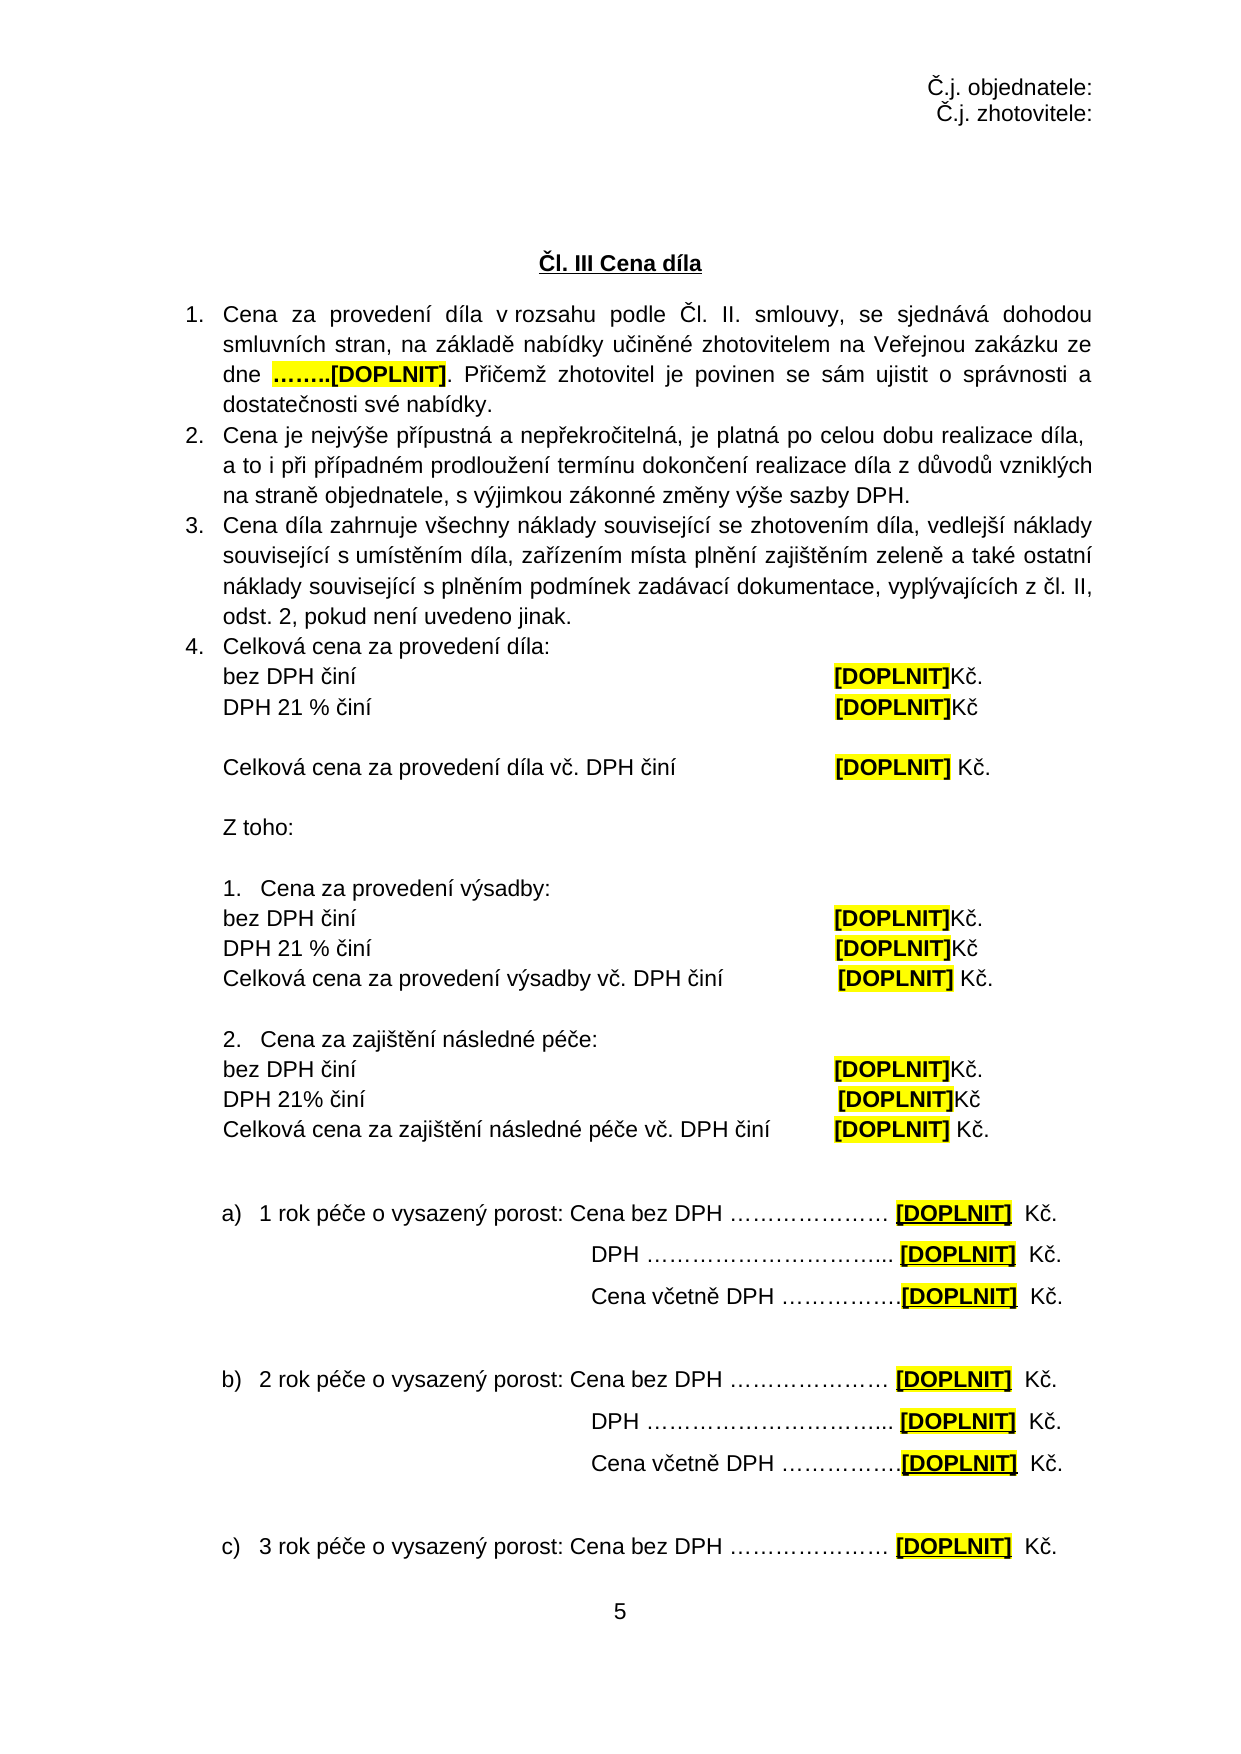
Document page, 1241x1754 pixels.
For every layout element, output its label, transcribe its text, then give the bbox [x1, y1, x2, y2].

list Z toho: [223, 814, 1093, 841]
text DPH …………………………... [DOPLNIT] Kč. [148, 1239, 1093, 1268]
list Cena díla zahrnuje všechny náklady související se zhotovením díla, vedlejší náklady související s umístěním díla, zařízením místa plnění zajištěním zeleně a také ostatní náklady související s plněním podmínek zadávací dokumentace, vyplývajících z čl. II, odst. 2, pokud není uvedeno jinak. [185, 512, 1093, 629]
list Celková cena za provedení díla vč. DPH činí [DOPLNIT] Kč. [951, 754, 1093, 780]
list 1 rok péče o vysazený porost: Cena bez DPH ………………… [DOPLNIT] Kč. [221, 1198, 1093, 1227]
list Celková cena za zajištění následné péče vč. DPH činí [DOPLNIT] Kč. [223, 1116, 834, 1143]
list DPH 21% činí [DOPLNIT]Kč [223, 1086, 838, 1112]
text Cena včetně DPH …………….[DOPLNIT] Kč. [148, 1448, 1093, 1477]
list DPH 21 % činí [DOPLNIT]Kč [223, 693, 1093, 750]
list bez DPH činí [DOPLNIT]Kč. [223, 1056, 834, 1082]
list bez DPH činí [DOPLNIT]Kč. [223, 905, 834, 931]
list DPH 21% činí [DOPLNIT]Kč [954, 1086, 1093, 1112]
list Celková cena za provedení díla: [185, 633, 1093, 659]
list bez DPH činí [DOPLNIT]Kč. [223, 663, 834, 689]
list Cena je nejvýše přípustná a nepřekročitelná, je platná po celou dobu realizace díla, a to i při případném prodloužení termínu dokončení realizace díla z důvodů vzniklých na straně objednatele, s výjimkou zákonné změny výše sazby DPH. [185, 422, 1093, 508]
list bez DPH činí [DOPLNIT]Kč. [950, 663, 1093, 689]
list bez DPH činí [DOPLNIT]Kč. [950, 1056, 1093, 1082]
list DPH 21 % činí [DOPLNIT]Kč Celková cena za provedení výsadby vč. DPH činí [DOPLNIT] Kč. [223, 935, 1093, 992]
text Cena včetně DPH …………….[DOPLNIT] Kč. [148, 1281, 1093, 1310]
text Čl. III Cena díla [148, 250, 1093, 276]
list 2 rok péče o vysazený porost: Cena bez DPH ………………… [DOPLNIT] Kč. [221, 1364, 1093, 1393]
list Cena za provedení výsadby: [223, 875, 1093, 901]
list bez DPH činí [DOPLNIT]Kč. [950, 905, 1093, 931]
list 3 rok péče o vysazený porost: Cena bez DPH ………………… [DOPLNIT] Kč. [221, 1531, 1093, 1560]
list Celková cena za provedení díla vč. DPH činí [DOPLNIT] Kč. [223, 754, 835, 780]
list Cena za zajištění následné péče: [223, 1026, 1093, 1052]
text DPH …………………………... [DOPLNIT] Kč. [148, 1406, 1093, 1435]
list Cena za provedení díla v rozsahu podle Čl. II. smlouvy, se sjednává dohodou smluvních stran, na základě nabídky učiněné zhotovitelem na Veřejnou zakázku ze dne ……..[DOPLNIT]. Přičemž zhotovitel je povinen se sám ujistit o správnosti a dostatečnosti své nabídky. [185, 301, 1093, 418]
